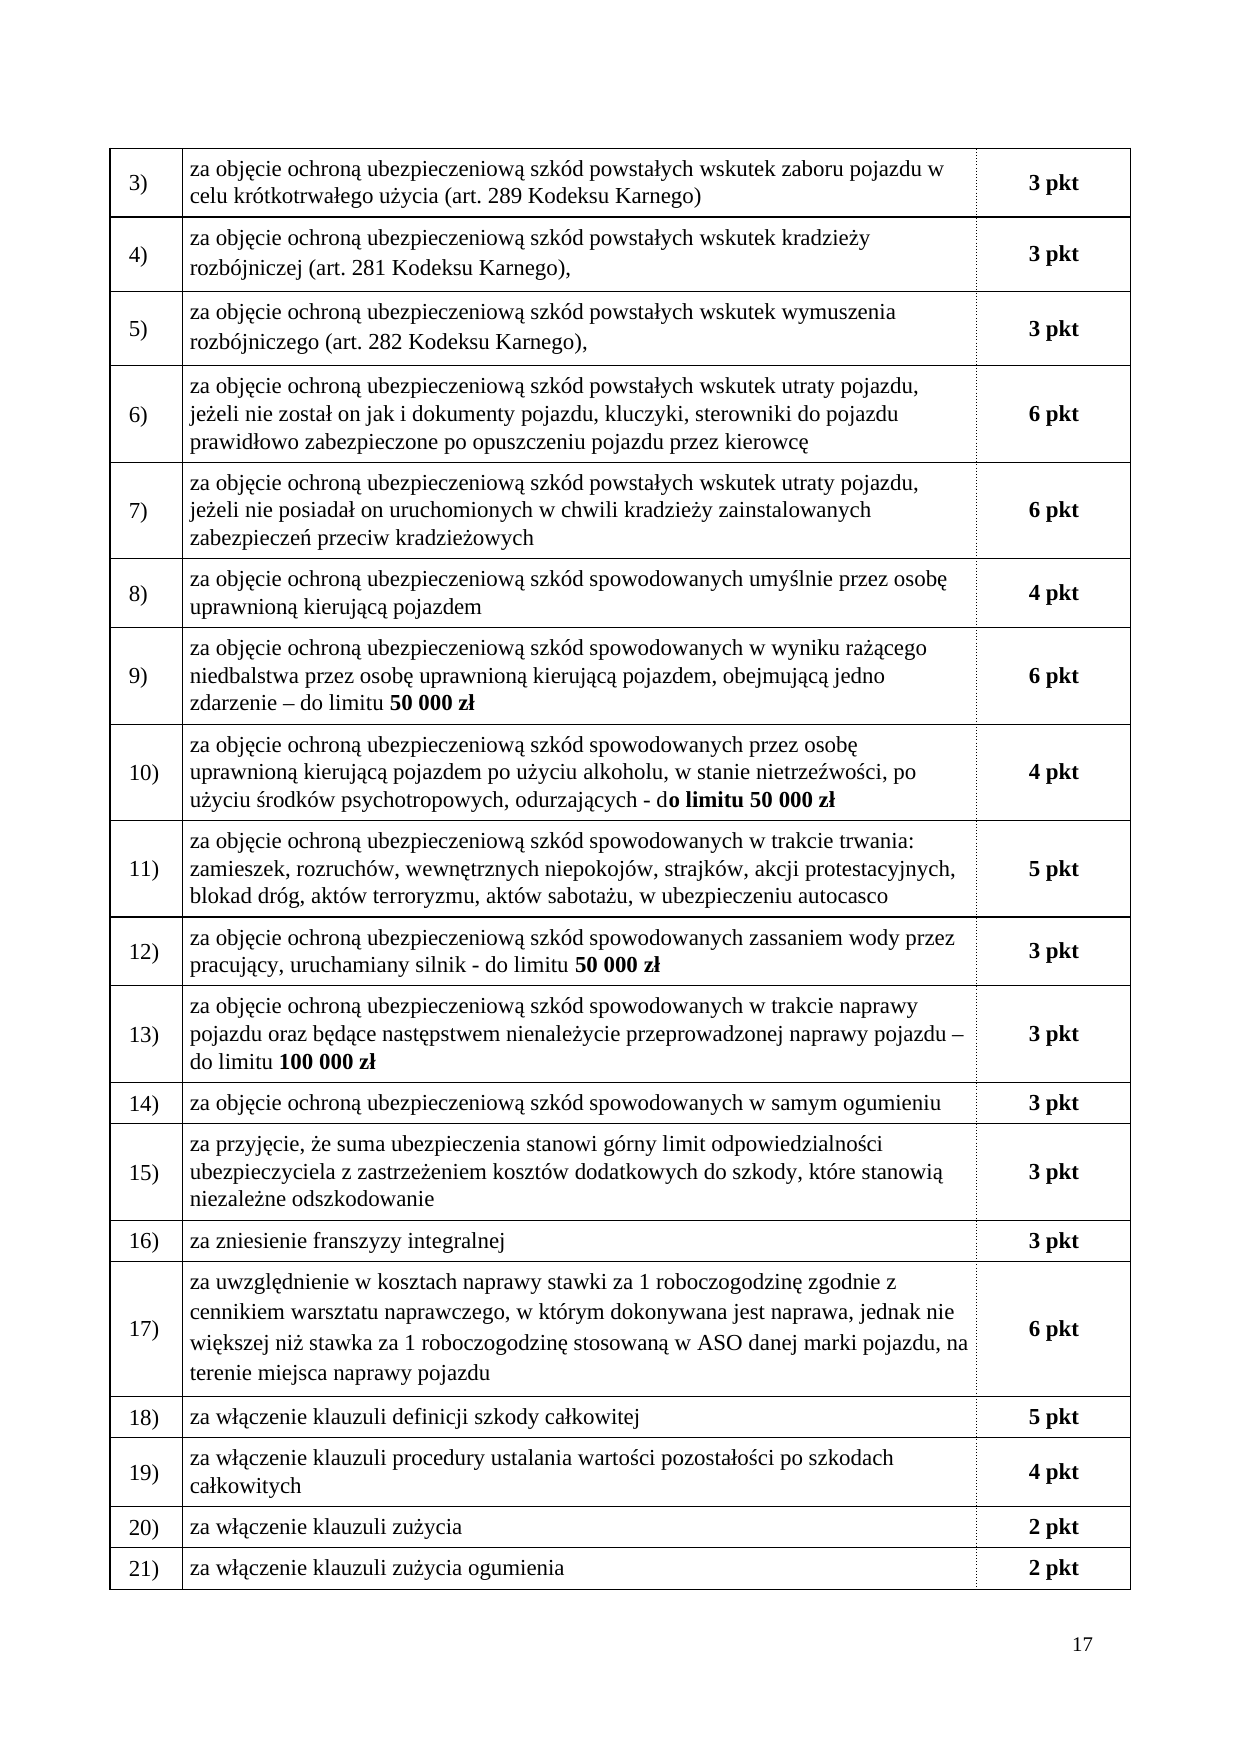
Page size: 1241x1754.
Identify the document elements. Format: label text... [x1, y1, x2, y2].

table_cell za włączenie klauzuli zużycia ogumienia [183, 1548, 977, 1588]
table_cell 5 pkt [977, 1397, 1130, 1437]
table_cell [111, 463, 182, 558]
table_cell 6 pkt [977, 463, 1130, 558]
table_cell [111, 628, 182, 723]
table_cell [111, 559, 182, 627]
table_cell [111, 292, 182, 365]
table_cell 3 pkt [977, 218, 1130, 291]
table_cell za objęcie ochroną ubezpieczeniową szkód powstałych wskutek kradzieży rozbójniczej (art. 281 Kodeksu Karnego), [183, 218, 977, 291]
table_cell [111, 149, 182, 216]
table_cell 4 pkt [977, 725, 1130, 820]
table_cell [111, 725, 182, 820]
table_cell za objęcie ochroną ubezpieczeniową szkód spowodowanych w trakcie naprawy pojazdu oraz będące następstwem nienależycie przeprowadzonej naprawy pojazdu – do limitu 100 000 zł [183, 986, 977, 1082]
table_cell [111, 821, 182, 916]
table_cell za objęcie ochroną ubezpieczeniową szkód spowodowanych umyślnie przez osobę uprawnioną kierującą pojazdem [183, 559, 977, 627]
table_cell 3 pkt [977, 292, 1130, 365]
table_cell za objęcie ochroną ubezpieczeniową szkód spowodowanych w trakcie trwania: zamieszek, rozruchów, wewnętrznych niepokojów, strajków, akcji protestacyjnych, blokad dróg, aktów terroryzmu, aktów sabotażu, w ubezpieczeniu autocasco [183, 821, 977, 916]
table_cell 3 pkt [977, 1083, 1130, 1123]
table_cell 3 pkt [977, 986, 1130, 1082]
table_cell [111, 1221, 182, 1261]
table_cell za objęcie ochroną ubezpieczeniową szkód powstałych wskutek zaboru pojazdu w celu krótkotrwałego użycia (art. 289 Kodeksu Karnego) [183, 149, 977, 216]
table_cell 5 pkt [977, 821, 1130, 916]
table_cell za objęcie ochroną ubezpieczeniową szkód powstałych wskutek wymuszenia rozbójniczego (art. 282 Kodeksu Karnego), [183, 292, 977, 365]
table_cell za objęcie ochroną ubezpieczeniową szkód spowodowanych w samym ogumieniu [183, 1083, 977, 1123]
table_cell 3 pkt [977, 149, 1130, 216]
table_cell [111, 1083, 182, 1123]
table_cell 2 pkt [977, 1548, 1130, 1588]
table_cell za włączenie klauzuli procedury ustalania wartości pozostałości po szkodach całkowitych [183, 1438, 977, 1506]
table_cell 3 pkt [977, 1124, 1130, 1219]
table_cell [111, 218, 182, 291]
table_cell 3 pkt [977, 1221, 1130, 1261]
table_cell za zniesienie franszyzy integralnej [183, 1221, 977, 1261]
table_cell za objęcie ochroną ubezpieczeniową szkód spowodowanych w wyniku rażącego niedbalstwa przez osobę uprawnioną kierującą pojazdem, obejmującą jedno zdarzenie – do limitu 50 000 zł [183, 628, 977, 723]
table_cell [111, 1507, 182, 1547]
table_cell [111, 366, 182, 462]
table_cell [111, 918, 182, 985]
table_cell [111, 986, 182, 1082]
table_cell 4 pkt [977, 559, 1130, 627]
table_cell 6 pkt [977, 366, 1130, 462]
table_cell [111, 1397, 182, 1437]
table_cell 2 pkt [977, 1507, 1130, 1547]
table_cell 4 pkt [977, 1438, 1130, 1506]
table_cell za przyjęcie, że suma ubezpieczenia stanowi górny limit odpowiedzialności ubezpieczyciela z zastrzeżeniem kosztów dodatkowych do szkody, które stanowią niezależne odszkodowanie [183, 1124, 977, 1219]
table_cell za włączenie klauzuli definicji szkody całkowitej [183, 1397, 977, 1437]
table_cell za włączenie klauzuli zużycia [183, 1507, 977, 1547]
table_cell za objęcie ochroną ubezpieczeniową szkód powstałych wskutek utraty pojazdu, jeżeli nie został on jak i dokumenty pojazdu, kluczyki, sterowniki do pojazdu prawidłowo zabezpieczone po opuszczeniu pojazdu przez kierowcę [183, 366, 977, 462]
table_cell za uwzględnienie w kosztach naprawy stawki za 1 roboczogodzinę zgodnie z cennikiem warsztatu naprawczego, w którym dokonywana jest naprawa, jednak nie większej niż stawka za 1 roboczogodzinę stosowaną w ASO danej marki pojazdu, na terenie miejsca naprawy pojazdu [183, 1262, 977, 1396]
table_cell 6 pkt [977, 628, 1130, 723]
table_cell [111, 1124, 182, 1219]
table_cell za objęcie ochroną ubezpieczeniową szkód spowodowanych zassaniem wody przez pracujący, uruchamiany silnik - do limitu 50 000 zł [183, 918, 977, 985]
table_cell [111, 1438, 182, 1506]
table_cell 3 pkt [977, 918, 1130, 985]
table_cell za objęcie ochroną ubezpieczeniową szkód powstałych wskutek utraty pojazdu, jeżeli nie posiadał on uruchomionych w chwili kradzieży zainstalowanych zabezpieczeń przeciw kradzieżowych [183, 463, 977, 558]
table_cell za objęcie ochroną ubezpieczeniową szkód spowodowanych przez osobę uprawnioną kierującą pojazdem po użyciu alkoholu, w stanie nietrzeźwości, po użyciu środków psychotropowych, odurzających - do limitu 50 000 zł [183, 725, 977, 820]
table_cell 6 pkt [977, 1262, 1130, 1396]
table_cell [111, 1548, 182, 1588]
table_cell [111, 1262, 182, 1396]
